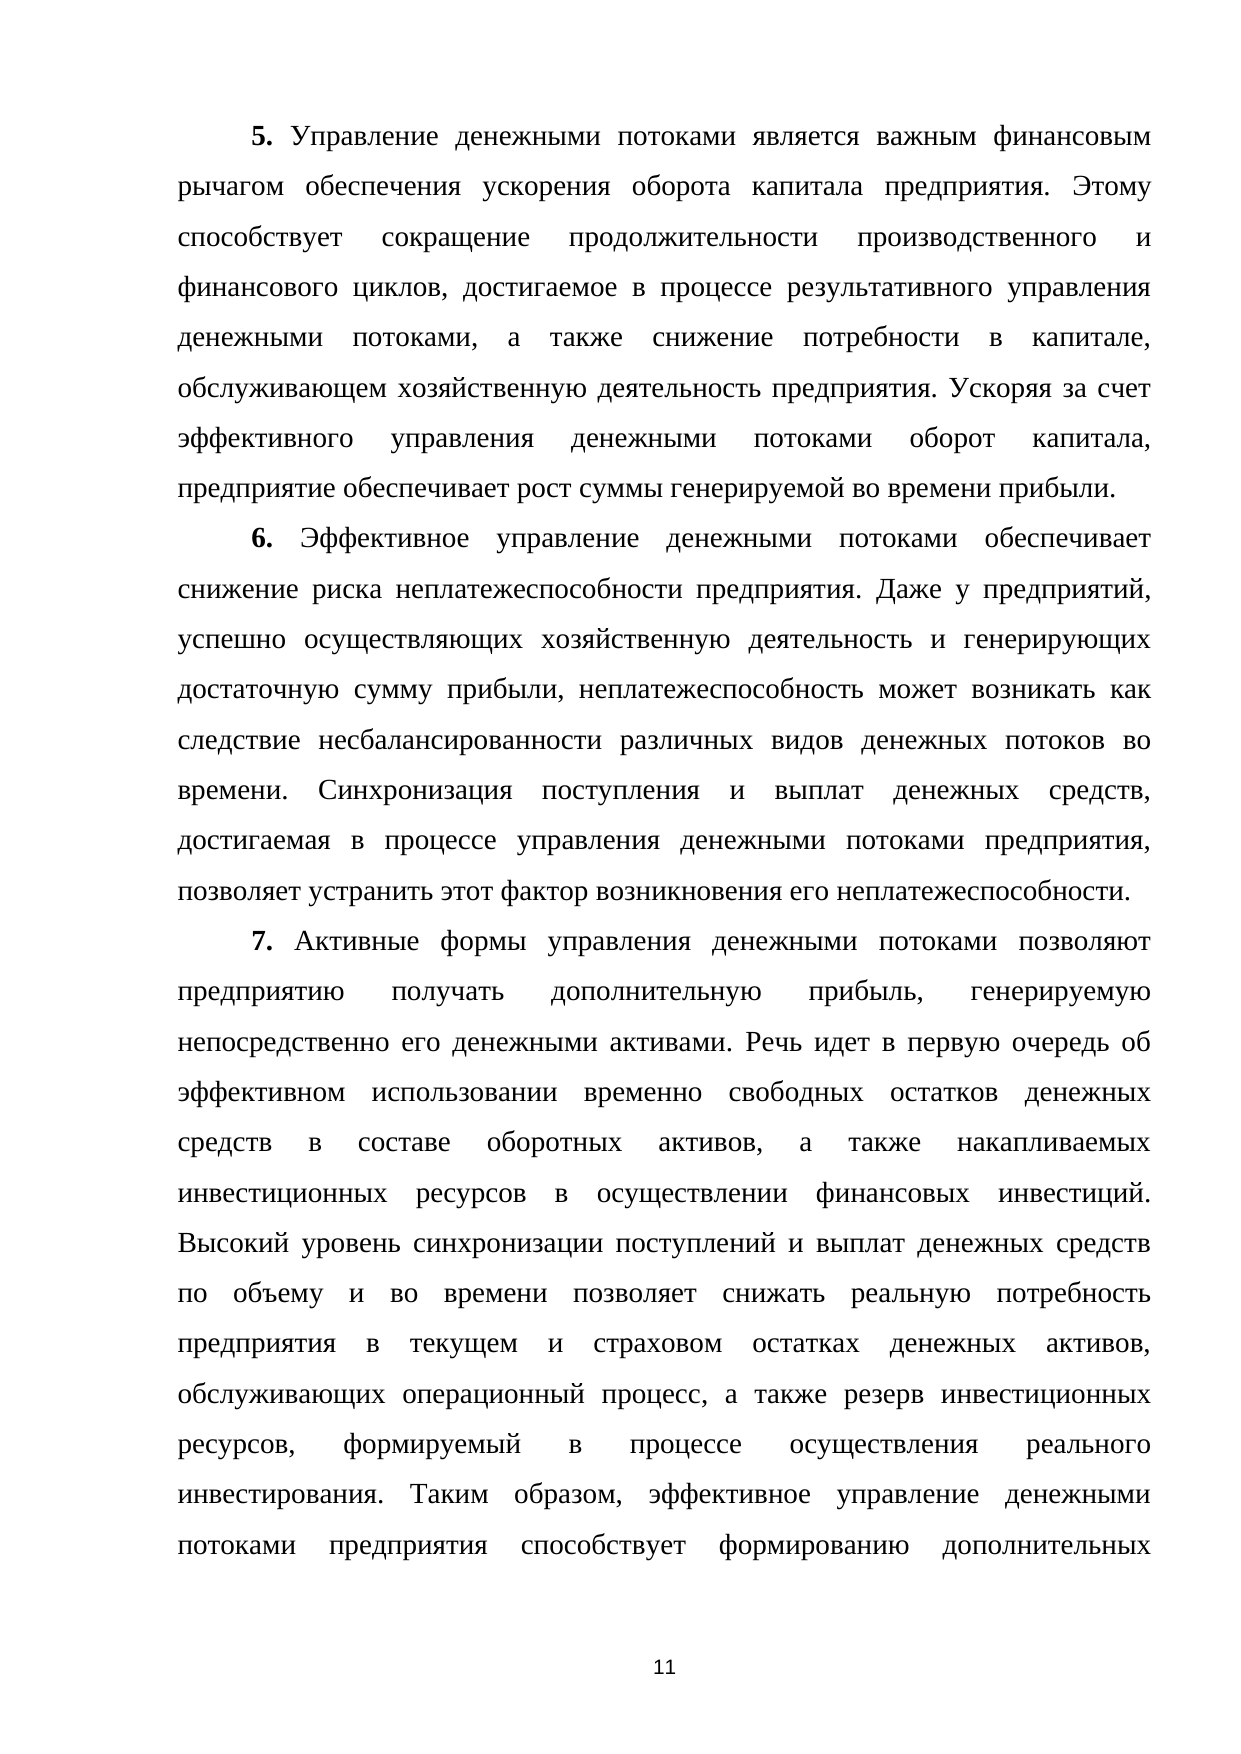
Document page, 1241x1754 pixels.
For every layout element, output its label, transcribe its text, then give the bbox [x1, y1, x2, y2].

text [177, 923, 1152, 1560]
text 6. Эффективное управление денежными потоками обеспечивает снижение риска неплатежеспособности предприятия. Даже у предприятий, успешно осуществляющих хозяйственную деятельность и генерирующих достаточную сумму прибыли, неплатежеспособность может возникать как следствие несбалансированности различных видов денежных потоков во времени. Синхронизация поступления и выплат денежных средств, достигаемая в процессе управления денежными потоками предприятия, позволяет устранить этот фактор возникновения его неплатежеспособности. [177, 521, 1152, 906]
text 5. Управление денежными потоками является важным финансовым рычагом обеспечения ускорения оборота капитала предприятия. Этому способствует сокращение продолжительности производственного и финансового циклов, достигаемое в процессе результативного управления денежными потоками, а также снижение потребности в капитале, обслуживающем хозяйственную деятельность предприятия. Ускоряя за счет эффективного управления денежными потоками оборот капитала, предприятие обеспечивает рост суммы генерируемой во времени прибыли. [177, 118, 1152, 504]
